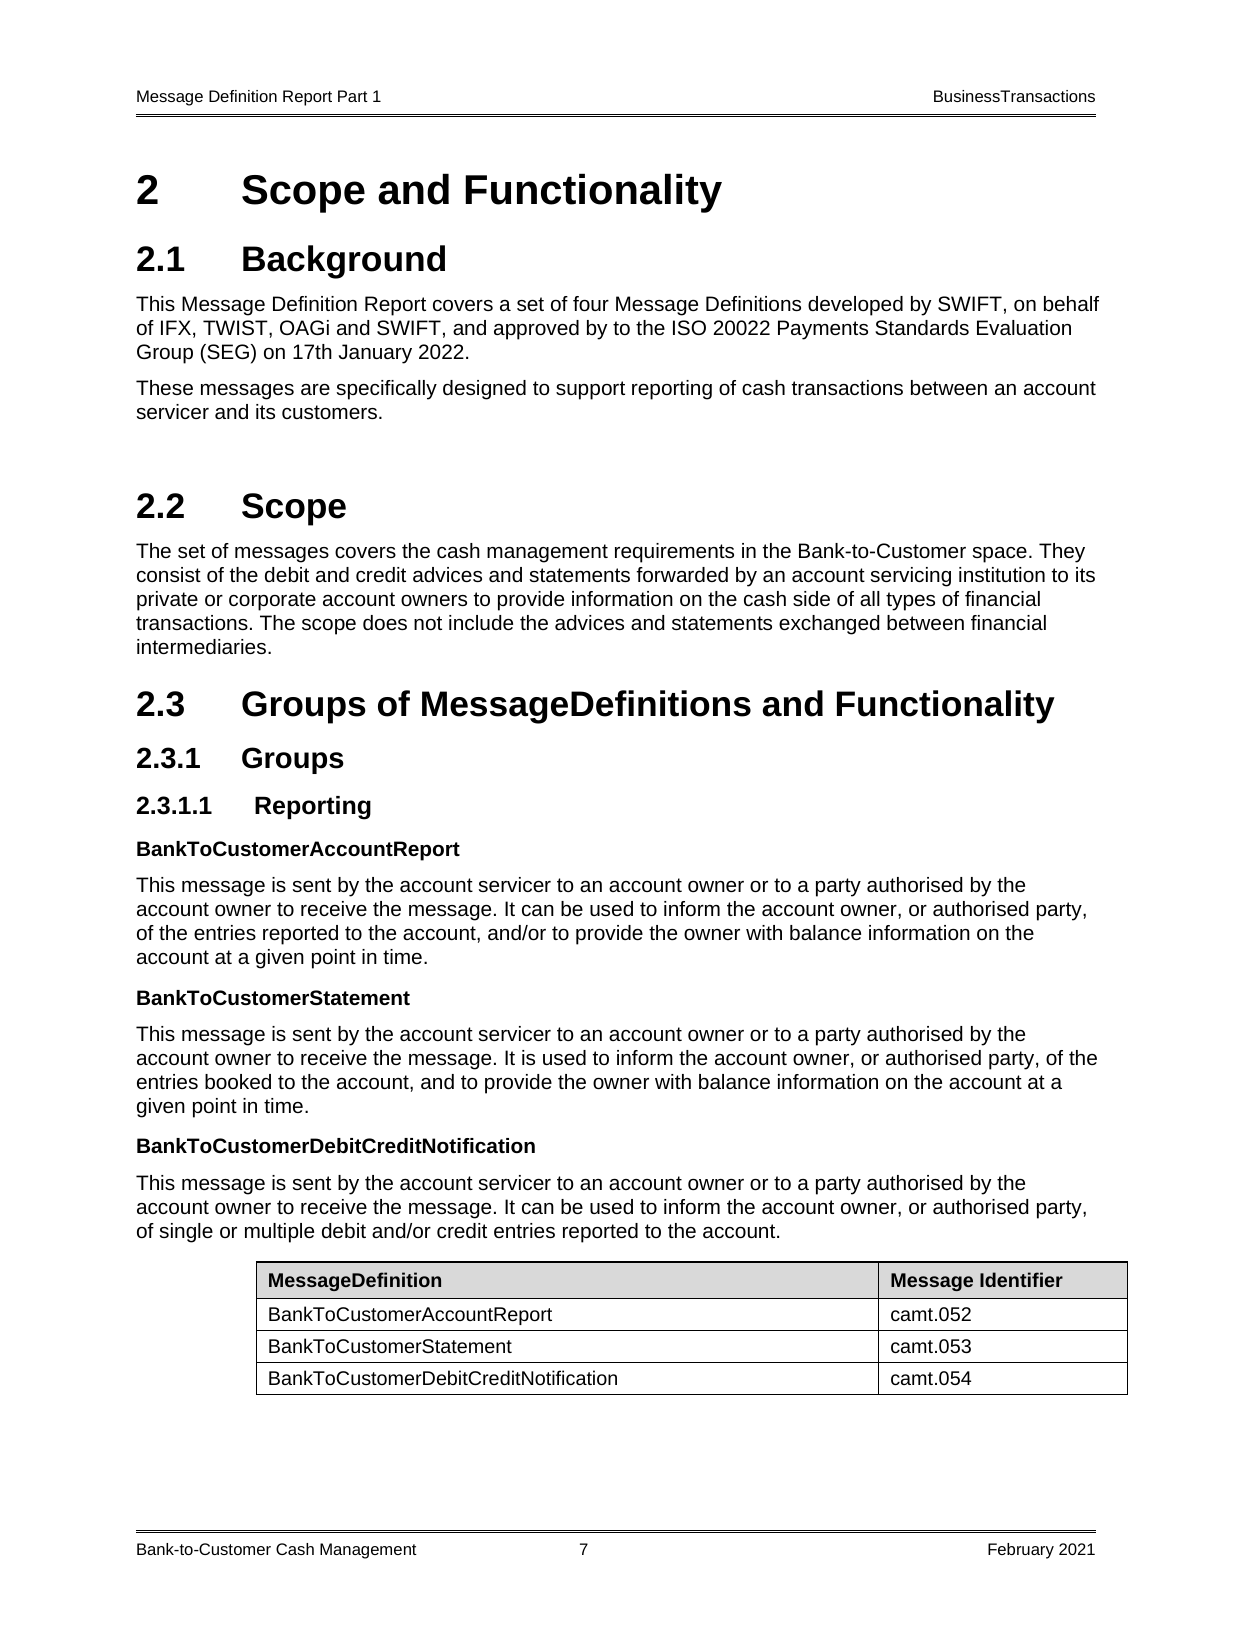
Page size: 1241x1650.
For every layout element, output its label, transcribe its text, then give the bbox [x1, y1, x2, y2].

table_header Message Identifier [879, 1263, 1127, 1298]
text This message is sent by the account servicer to an account owner or to a party authorised by the account owner to receive the message. It can be used to inform the account owner, or authorised party, of single or multiple debit and/or credit entries reported to the account. [136, 1171, 1104, 1243]
subtitle Groups of MessageDefinitions and Functionality [136, 683, 1104, 724]
subtitle Scope and Functionality [136, 166, 1104, 213]
text BankToCustomerDebitCreditNotification [136, 1134, 1104, 1158]
table_cell camt.054 [879, 1363, 1127, 1394]
text BankToCustomerStatement [136, 985, 1104, 1009]
text The set of messages covers the cash management requirements in the Bank-to-Customer space. They consist of the debit and credit advices and statements forwarded by an account servicing institution to its private or corporate account owners to provide information on the cash side of all types of financial transactions. The scope does not include the advices and statements exchanged between financial intermediaries. [136, 539, 1104, 658]
table_cell camt.053 [879, 1331, 1127, 1362]
table_header MessageDefinition [257, 1263, 878, 1298]
text This message is sent by the account servicer to an account owner or to a party authorised by the account owner to receive the message. It can be used to inform the account owner, or authorised party, of the entries reported to the account, and/or to provide the owner with balance information on the account at a given point in time. [136, 873, 1104, 969]
table_cell BankToCustomerAccountReport [257, 1299, 878, 1330]
table_cell BankToCustomerDebitCreditNotification [257, 1363, 878, 1394]
table_cell BankToCustomerStatement [257, 1331, 878, 1362]
text These messages are specifically designed to support reporting of cash transactions between an account servicer and its customers. [136, 376, 1104, 424]
text This Message Definition Report covers a set of four Message Definitions developed by SWIFT, on behalf of IFX, TWIST, OAGi and SWIFT, and approved by to the ISO 20022 Payments Standards Evaluation Group (SEG) on 17th January 2022. [136, 292, 1104, 363]
text This message is sent by the account servicer to an account owner or to a party authorised by the account owner to receive the message. It is used to inform the account owner, or authorised party, of the entries booked to the account, and to provide the owner with balance information on the account at a given point in time. [136, 1022, 1104, 1118]
subtitle Background [136, 238, 1104, 279]
subtitle Scope [136, 485, 1104, 526]
subtitle Reporting [136, 791, 1104, 820]
text BankToCustomerAccountReport [136, 836, 1104, 860]
subtitle Groups [136, 741, 1104, 774]
table_cell camt.052 [879, 1299, 1127, 1330]
